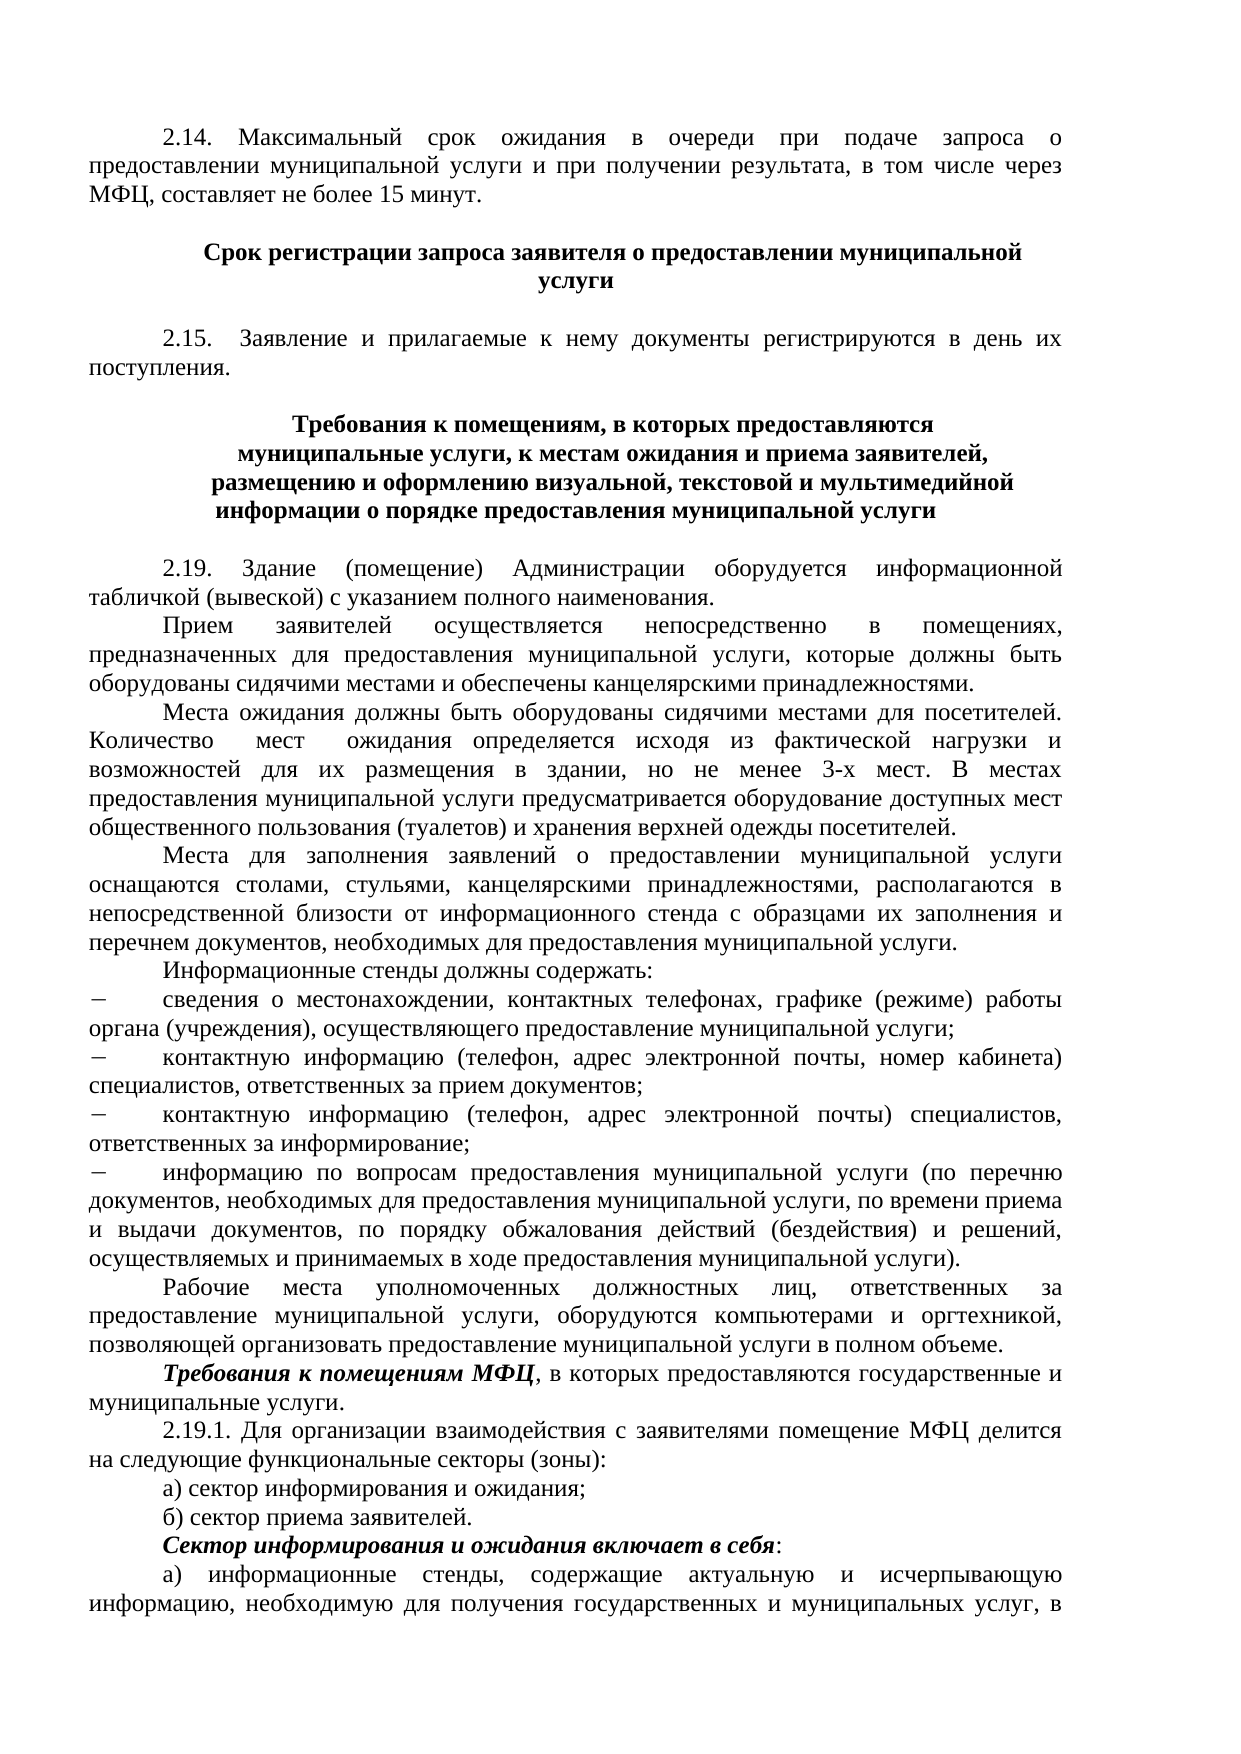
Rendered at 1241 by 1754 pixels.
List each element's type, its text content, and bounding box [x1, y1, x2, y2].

text Требования к помещениям МФЦ, в которых предоставляются государственные и муниципальные услуги. [89, 1358, 1063, 1416]
list информацию по вопросам предоставления муниципальной услуги (по перечню документов, необходимых для предоставления муниципальной услуги, по времени приема и выдачи документов, по порядку обжалования действий (бездействия) и решений, осуществляемых и принимаемых в ходе предоставления муниципальной услуги). [89, 1157, 1063, 1272]
text Места ожидания должны быть оборудованы сидячими местами для посетителей. Количество мест ожидания определяется исходя из фактической нагрузки и возможностей для их размещения в здании, но не менее 3-х мест. В местах предоставления муниципальной услуги предусматривается оборудование доступных мест общественного пользования (туалетов) и хранения верхней одежды посетителей. [89, 697, 1063, 841]
text муниципальные услуги, к местам ожидания и приема заявителей, [89, 438, 1063, 467]
list сведения о местонахождении, контактных телефонах, графике (режиме) работы органа (учреждения), осуществляющего предоставление муниципальной услуги; [89, 984, 1063, 1042]
text а) сектор информирования и ожидания; [89, 1473, 1063, 1502]
text Прием заявителей осуществляется непосредственно в помещениях, предназначенных для предоставления муниципальной услуги, которые должны быть оборудованы сидячими местами и обеспечены канцелярскими принадлежностями. [89, 611, 1063, 697]
list контактную информацию (телефон, адрес электронной почты, номер кабинета) специалистов, ответственных за прием документов; [89, 1042, 1063, 1099]
text Рабочие места уполномоченных должностных лиц, ответственных за предоставление муниципальной услуги, оборудуются компьютерами и оргтехникой, позволяющей организовать предоставление муниципальной услуги в полном объеме. [89, 1272, 1063, 1358]
list контактную информацию (телефон, адрес электронной почты) специалистов, ответственных за информирование; [89, 1099, 1063, 1157]
text размещению и оформлению визуальной, текстовой и мультимедийной информации о порядке предоставления муниципальной услуги [89, 467, 1063, 524]
text Требования к помещениям, в которых предоставляются [89, 409, 1063, 438]
text Информационные стенды должны содержать: [89, 956, 1063, 984]
text 2.19. Здание (помещение) Администрации оборудуется информационной табличкой (вывеской) с указанием полного наименования. [89, 553, 1063, 611]
text Срок регистрации запроса заявителя о предоставлении муниципальной услуги [89, 237, 1063, 294]
text 2.19.1. Для организации взаимодействия с заявителями помещение МФЦ делится на следующие функциональные секторы (зоны): [89, 1416, 1063, 1473]
text 2.14. Максимальный срок ожидания в очереди при подаче запроса о предоставлении муниципальной услуги и при получении результата, в том числе через МФЦ, составляет не более 15 минут. [89, 122, 1063, 208]
text 2.15. Заявление и прилагаемые к нему документы регистрируются в день их поступления. [89, 323, 1063, 381]
text Места для заполнения заявлений о предоставлении муниципальной услуги оснащаются столами, стульями, канцелярскими принадлежностями, располагаются в непосредственной близости от информационного стенда с образцами их заполнения и перечнем документов, необходимых для предоставления муниципальной услуги. [89, 841, 1063, 956]
text б) сектор приема заявителей. [89, 1502, 1063, 1531]
text Сектор информирования и ожидания включает в себя: [89, 1531, 1063, 1559]
